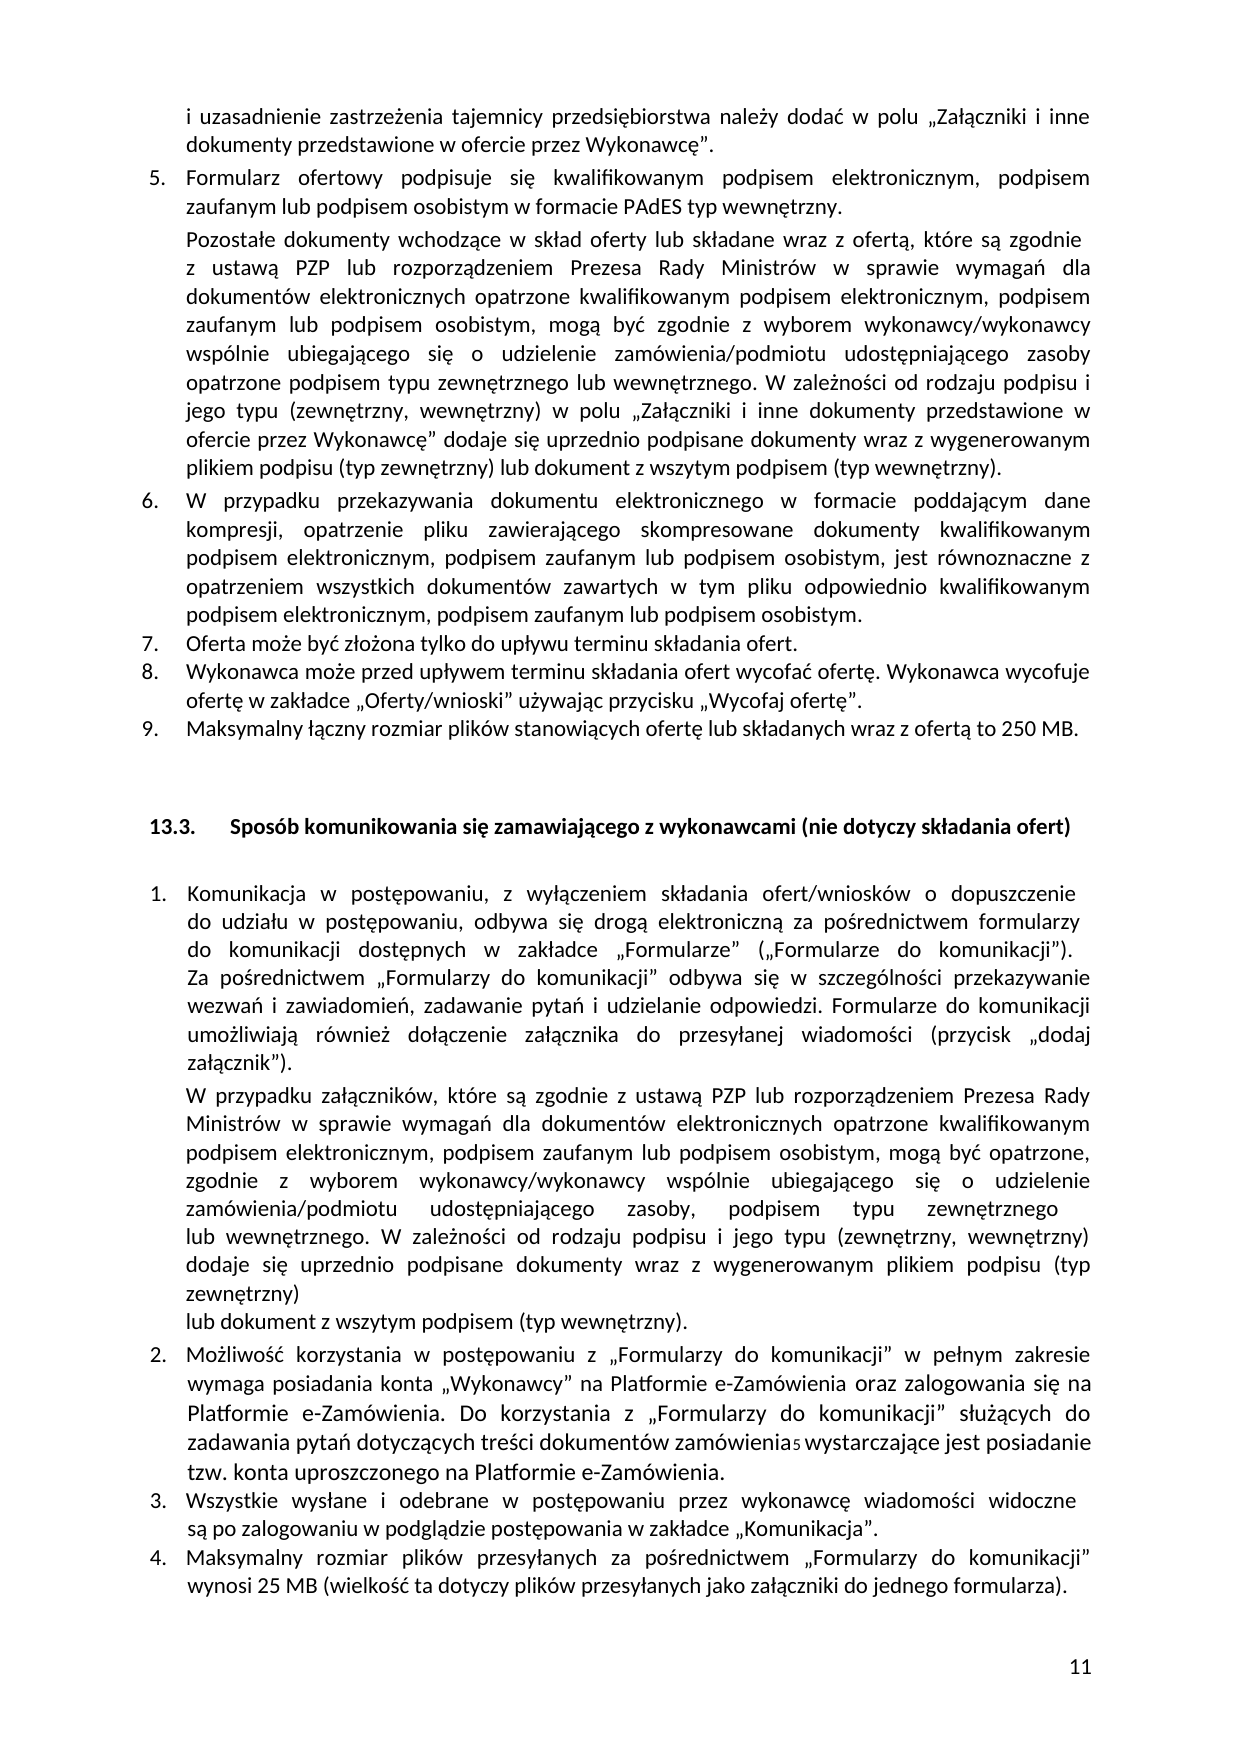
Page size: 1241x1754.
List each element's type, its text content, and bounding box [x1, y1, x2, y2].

list Komunikacja w postępowaniu, z wyłączeniem składania ofert/wniosków o dopuszczenie do udziału w postępowaniu, odbywa się drogą elektroniczną za pośrednictwem formularzy do komunikacji dostępnych w zakładce „Formularze” („Formularze do komunikacji”). Za pośrednictwem „Formularzy do komunikacji” odbywa się w szczególności przekazywanie wezwań i zawiadomień, zadawanie pytań i udzielanie odpowiedzi. Formularze do komunikacji umożliwiają również dołączenie załącznika do przesyłanej wiadomości (przycisk „dodaj załącznik”). [149, 879, 1092, 1076]
list Możliwość korzystania w postępowaniu z „Formularzy do komunikacji” w pełnym zakresie wymaga posiadania konta „Wykonawcy” na Platformie e-Zamówienia oraz zalogowania się na Platformie e-Zamówienia. Do korzystania z „Formularzy do komunikacji” służących do zadawania pytań dotyczących treści dokumentów zamówienia5 wystarczające jest posiadanie tzw. konta uproszczonego na Platformie e-Zamówienia. [149, 1340, 1092, 1486]
text W przypadku załączników, które są zgodnie z ustawą PZP lub rozporządzeniem Prezesa Rady Ministrów w sprawie wymagań dla dokumentów elektronicznych opatrzone kwalifikowanym podpisem elektronicznym, podpisem zaufanym lub podpisem osobistym, mogą być opatrzone, zgodnie z wyborem wykonawcy/wykonawcy wspólnie ubiegającego się o udzielenie zamówienia/podmiotu udostępniającego zasoby, podpisem typu zewnętrznego lub wewnętrznego. W zależności od rodzaju podpisu i jego typu (zewnętrzny, wewnętrzny) dodaje się uprzednio podpisane dokumenty wraz z wygenerowanym plikiem podpisu (typ zewnętrzny) lub dokument z wszytym podpisem (typ wewnętrzny). [148, 1081, 1092, 1335]
text Pozostałe dokumenty wchodzące w skład oferty lub składane wraz z ofertą, które są zgodnie z ustawą PZP lub rozporządzeniem Prezesa Rady Ministrów w sprawie wymagań dla dokumentów elektronicznych opatrzone kwalifikowanym podpisem elektronicznym, podpisem zaufanym lub podpisem osobistym, mogą być zgodnie z wyborem wykonawcy/wykonawcy wspólnie ubiegającego się o udzielenie zamówienia/podmiotu udostępniającego zasoby opatrzone podpisem typu zewnętrznego lub wewnętrznego. W zależności od rodzaju podpisu i jego typu (zewnętrzny, wewnętrzny) w polu „Załączniki i inne dokumenty przedstawione w ofercie przez Wykonawcę” dodaje się uprzednio podpisane dokumenty wraz z wygenerowanym plikiem podpisu (typ zewnętrzny) lub dokument z wszytym podpisem (typ wewnętrzny). [186, 225, 1092, 481]
text 13.3. Sposób komunikowania się zamawiającego z wykonawcami (nie dotyczy składania ofert) [149, 812, 1092, 840]
list Maksymalny rozmiar plików przesyłanych za pośrednictwem „Formularzy do komunikacji” wynosi 25 MB (wielkość ta dotyczy plików przesyłanych jako załączniki do jednego formularza). [149, 1543, 1092, 1599]
list Oferta może być złożona tylko do upływu terminu składania ofert. [141, 629, 1092, 657]
list Wykonawca może przed upływem terminu składania ofert wycofać ofertę. Wykonawca wycofuje ofertę w zakładce „Oferty/wnioski” używając przycisku „Wycofaj ofertę”. [141, 657, 1092, 714]
list Wszystkie wysłane i odebrane w postępowaniu przez wykonawcę wiadomości widoczne są po zalogowaniu w podglądzie postępowania w zakładce „Komunikacja”. [149, 1486, 1092, 1542]
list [148, 102, 1092, 158]
list W przypadku przekazywania dokumentu elektronicznego w formacie poddającym dane kompresji, opatrzenie pliku zawierającego skompresowane dokumenty kwalifikowanym podpisem elektronicznym, podpisem zaufanym lub podpisem osobistym, jest równoznaczne z opatrzeniem wszystkich dokumentów zawartych w tym pliku odpowiednio kwalifikowanym podpisem elektronicznym, podpisem zaufanym lub podpisem osobistym. [141, 486, 1092, 628]
list Formularz ofertowy podpisuje się kwalifikowanym podpisem elektronicznym, podpisem zaufanym lub podpisem osobistym w formacie PAdES typ wewnętrzny. [148, 163, 1092, 220]
list Maksymalny łączny rozmiar plików stanowiących ofertę lub składanych wraz z ofertą to 250 MB. [141, 714, 1092, 743]
